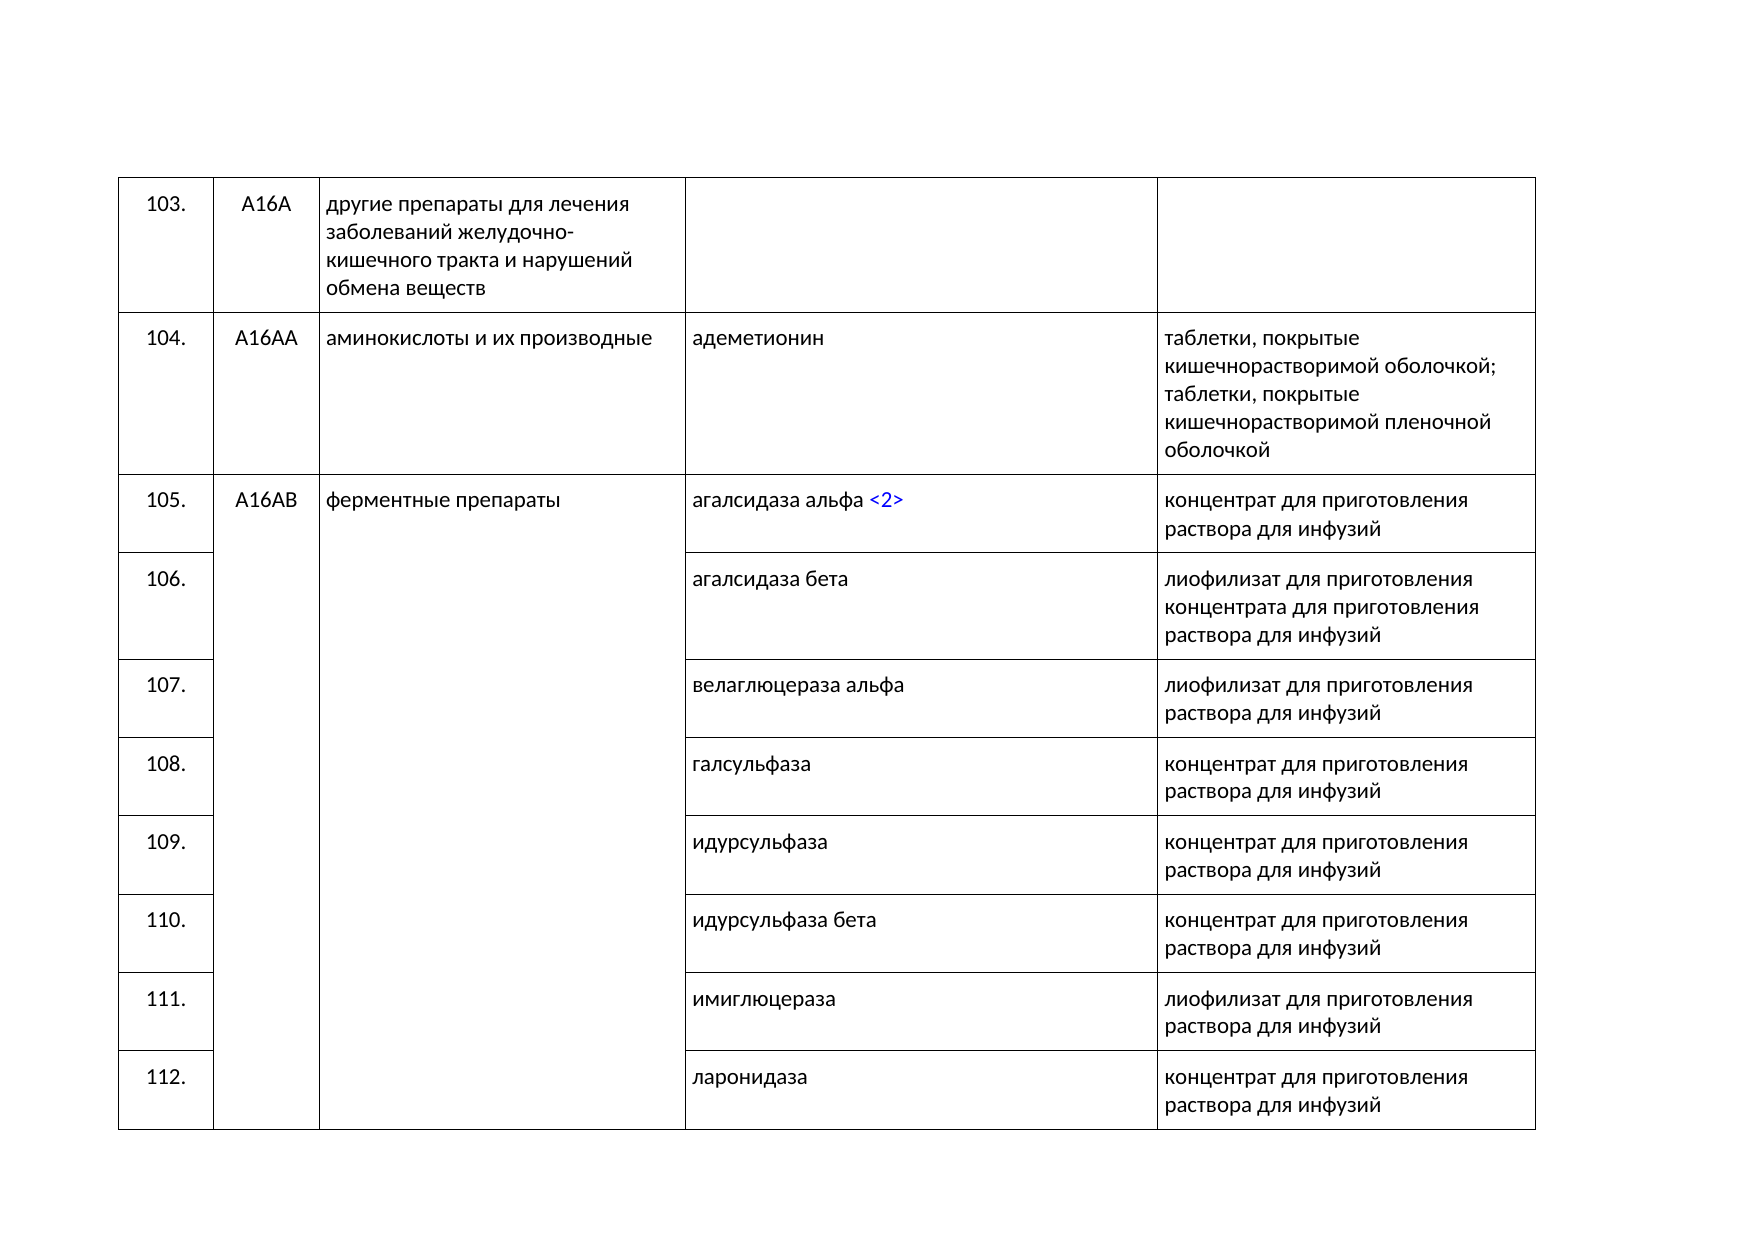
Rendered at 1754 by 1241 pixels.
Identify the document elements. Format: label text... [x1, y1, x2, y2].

table_cell ларонидаза [686, 1051, 1157, 1129]
table_cell 110. [119, 895, 213, 972]
table_cell 111. [119, 973, 213, 1050]
table_cell концентрат для приготовления раствора для инфузий [1158, 475, 1535, 552]
table_cell аминокислоты и их производные [320, 313, 685, 474]
table_cell лиофилизат для приготовления раствора для инфузий [1158, 973, 1535, 1050]
table_cell [686, 178, 1157, 312]
table_cell агалсидаза альфа <2> [686, 475, 1157, 552]
table_cell 106. [119, 553, 213, 659]
table_cell 104. [119, 313, 213, 474]
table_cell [320, 178, 685, 312]
table_cell адеметионин [686, 313, 1157, 474]
table_cell 107. [119, 660, 213, 737]
table_cell концентрат для приготовления раствора для инфузий [1158, 816, 1535, 894]
table_cell 112. [119, 1051, 213, 1129]
table_cell таблетки, покрытые кишечнорастворимой оболочкой; таблетки, покрытые кишечнорастворимой пленочной оболочкой [1158, 313, 1535, 474]
table_cell A16A [214, 178, 319, 312]
table_cell 109. [119, 816, 213, 894]
table_cell галсульфаза [686, 738, 1157, 815]
table_cell велаглюцераза альфа [686, 660, 1157, 737]
table_cell имиглюцераза [686, 973, 1157, 1050]
table_cell идурсульфаза [686, 816, 1157, 894]
table_cell 105. [119, 475, 213, 552]
table_cell агалсидаза бета [686, 553, 1157, 659]
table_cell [1158, 1051, 1535, 1129]
table_cell концентрат для приготовления раствора для инфузий [1158, 738, 1535, 815]
table_cell идурсульфаза бета [686, 895, 1157, 972]
table_cell 108. [119, 738, 213, 815]
table_cell 103. [119, 178, 213, 312]
table_cell лиофилизат для приготовления раствора для инфузий [1158, 660, 1535, 737]
table_cell A16AB [214, 475, 319, 1129]
table_cell лиофилизат для приготовления концентрата для приготовления раствора для инфузий [1158, 553, 1535, 659]
table_cell A16AA [214, 313, 319, 474]
table_cell [1158, 178, 1535, 312]
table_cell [1158, 895, 1535, 972]
table_cell ферментные препараты [320, 475, 685, 1129]
